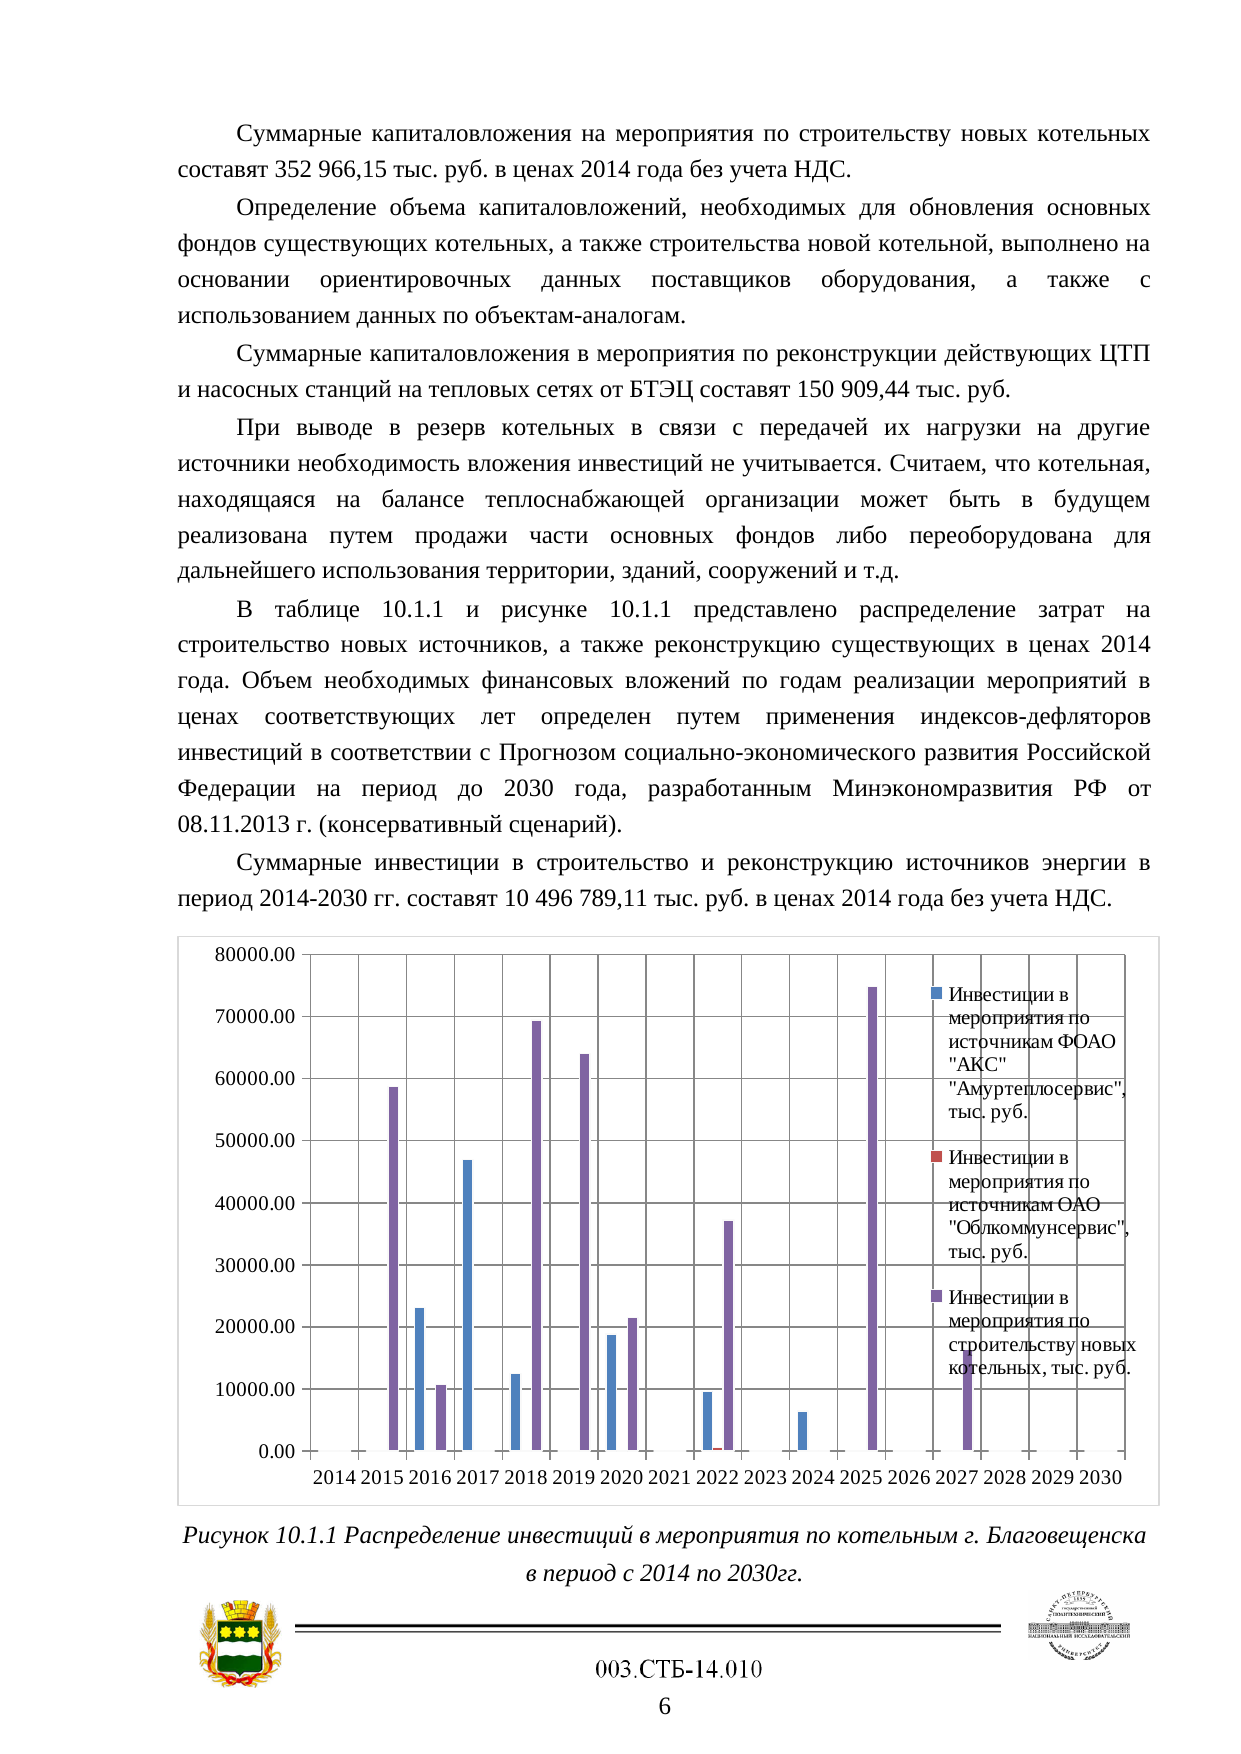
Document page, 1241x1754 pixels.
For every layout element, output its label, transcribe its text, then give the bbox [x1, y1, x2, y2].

text Суммарные капиталовложения на мероприятия по строительству новых котельных составят 352 966,15 тыс. руб. в ценах 2014 года без учета НДС. [177, 118, 1152, 183]
text Определение объема капиталовложений, необходимых для обновления основных фондов существующих котельных, а также строительства новой котельной, выполнено на основании ориентировочных данных поставщиков оборудования, а также с использованием данных по объектам-аналогам. [177, 192, 1152, 329]
text Суммарные капиталовложения в мероприятия по реконструкции действующих ЦТП и насосных станций на тепловых сетях от БТЭЦ составят 150 909,44 тыс. руб. [177, 338, 1152, 403]
text Суммарные инвестиции в строительство и реконструкцию источников энергии в период 2014-2030 гг. составят 10 496 789,11 тыс. руб. в ценах 2014 года без учета НДС. [177, 847, 1152, 912]
text Рисунок 10.1.1 Распределение инвестиций в мероприятия по котельным г. Благовещенска в период с 2014 по 2030гг. [177, 1521, 1152, 1587]
text При выводе в резерв котельных в связи с передачей их нагрузки на другие источники необходимость вложения инвестиций не учитывается. Считаем, что котельная, находящаяся на балансе теплоснабжающей организации может быть в будущем реализована путем продажи части основных фондов либо переоборудована для дальнейшего использования территории, зданий, сооружений и т.д. [177, 412, 1152, 584]
text В таблице 10.1.1 и рисунке 10.1.1 представлено распределение затрат на строительство новых источников, а также реконструкцию существующих в ценах 2014 года. Объем необходимых финансовых вложений по годам реализации мероприятий в ценах соответствующих лет определен путем применения индексов-дефляторов инвестиций в соответствии с Прогнозом социально-экономического развития Российской Федерации на период до 2030 года, разработанным Минэкономразвития РФ от 08.11.2013 г. (консервативный сценарий). [177, 594, 1152, 838]
picture [191, 1588, 1138, 1691]
